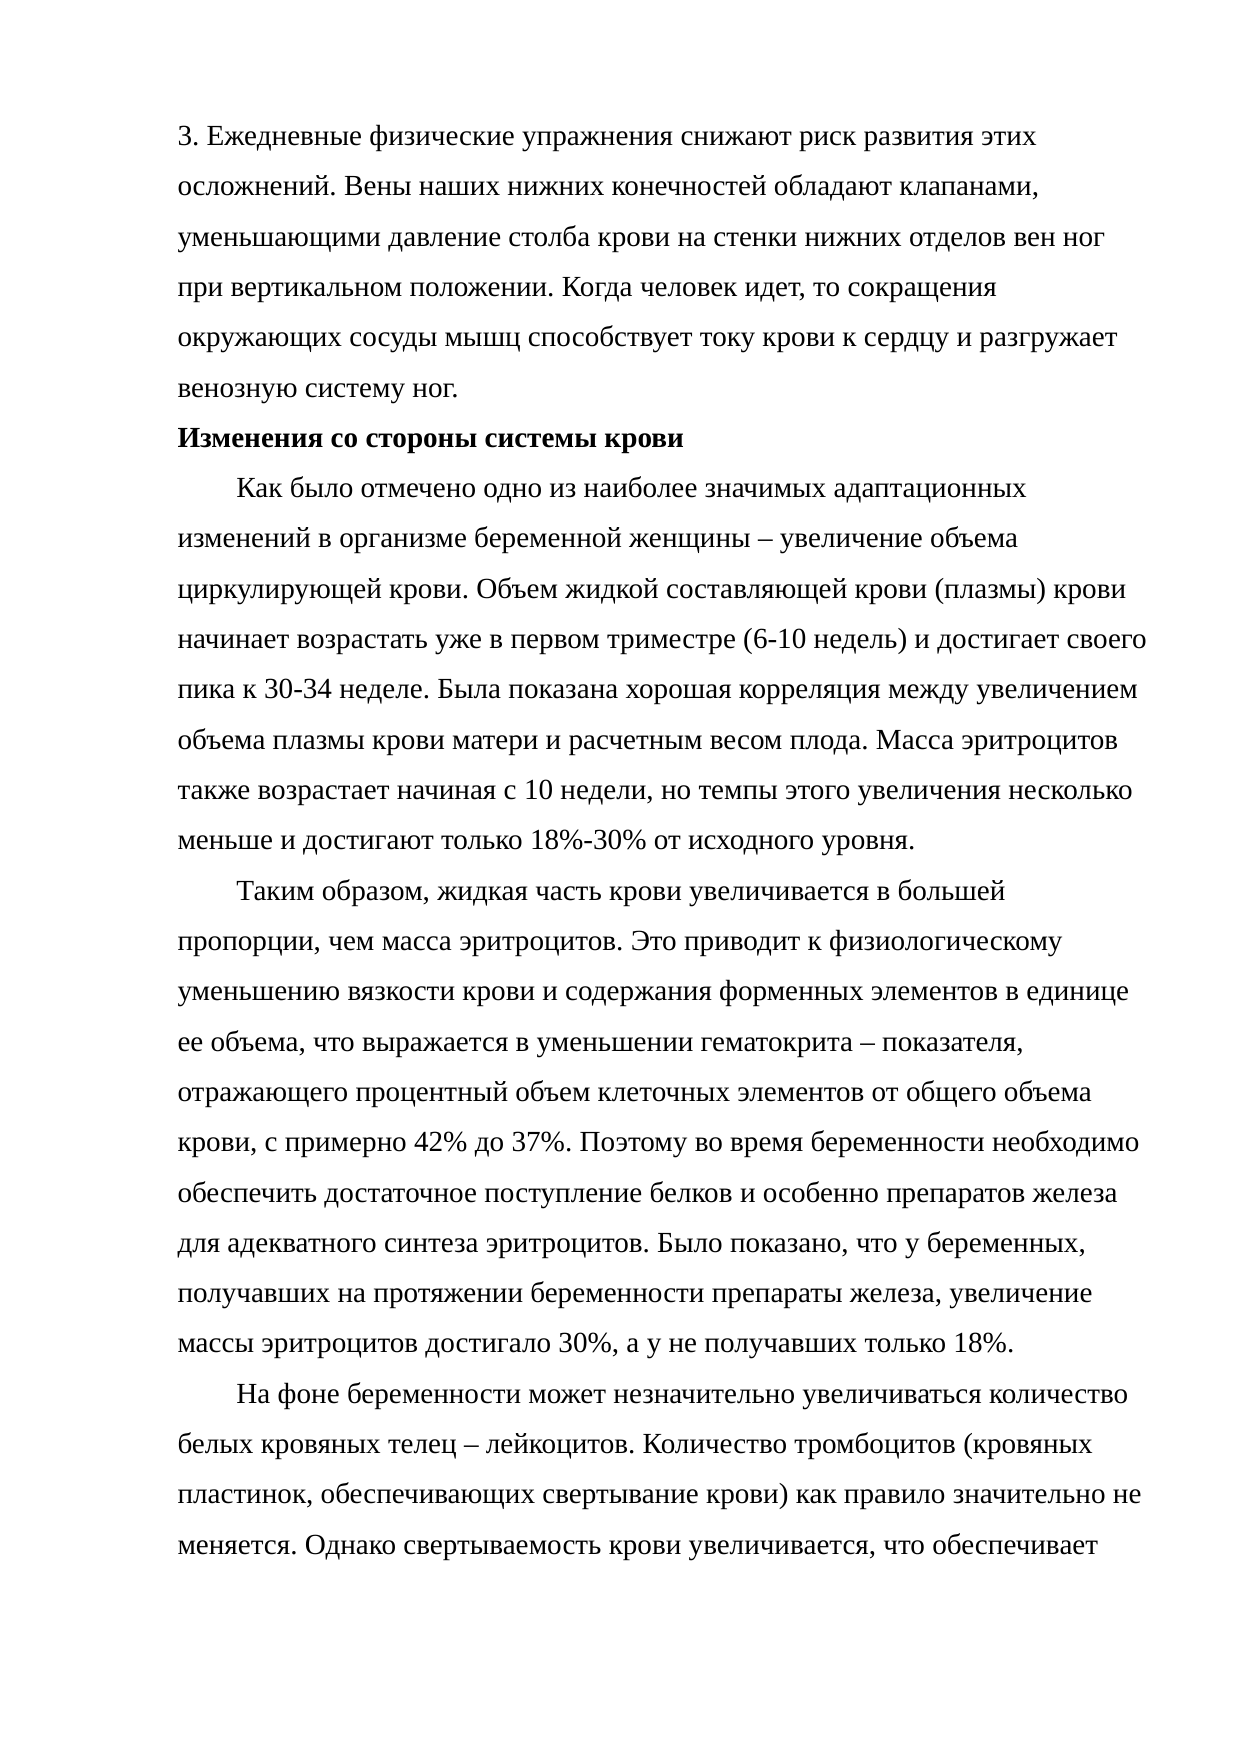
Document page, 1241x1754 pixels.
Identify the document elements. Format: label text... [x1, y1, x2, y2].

subtitle Таким образом, жидкая часть крови увеличивается в большей пропорции, чем масса эритроцитов. Это приводит к физиологическому уменьшению вязкости крови и содержания форменных элементов в единице ее объема, что выражается в уменьшении гематокрита – показателя, отражающего процентный объем клеточных элементов от общего объема крови, с примерно 42% до 37%. Поэтому во время беременности необходимо обеспечить достаточное поступление белков и особенно препаратов железа для адекватного синтеза эритроцитов. Было показано, что у беременных, получавших на протяжении беременности препараты железа, увеличение массы эритроцитов достигало 30%, а у не получавших только 18%. [177, 873, 1152, 1359]
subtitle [177, 1376, 1152, 1560]
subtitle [177, 118, 1152, 453]
subtitle Как было отмечено одно из наиболее значимых адаптационных изменений в организме беременной женщины – увеличение объема циркулирующей крови. Объем жидкой составляющей крови (плазмы) крови начинает возрастать уже в первом триместре (6-10 недель) и достигает своего пика к 30-34 неделе. Была показана хорошая корреляция между увеличением объема плазмы крови матери и расчетным весом плода. Масса эритроцитов также возрастает начиная с 10 недели, но темпы этого увеличения несколько меньше и достигают только 18%-30% от исходного уровня. [177, 470, 1152, 856]
